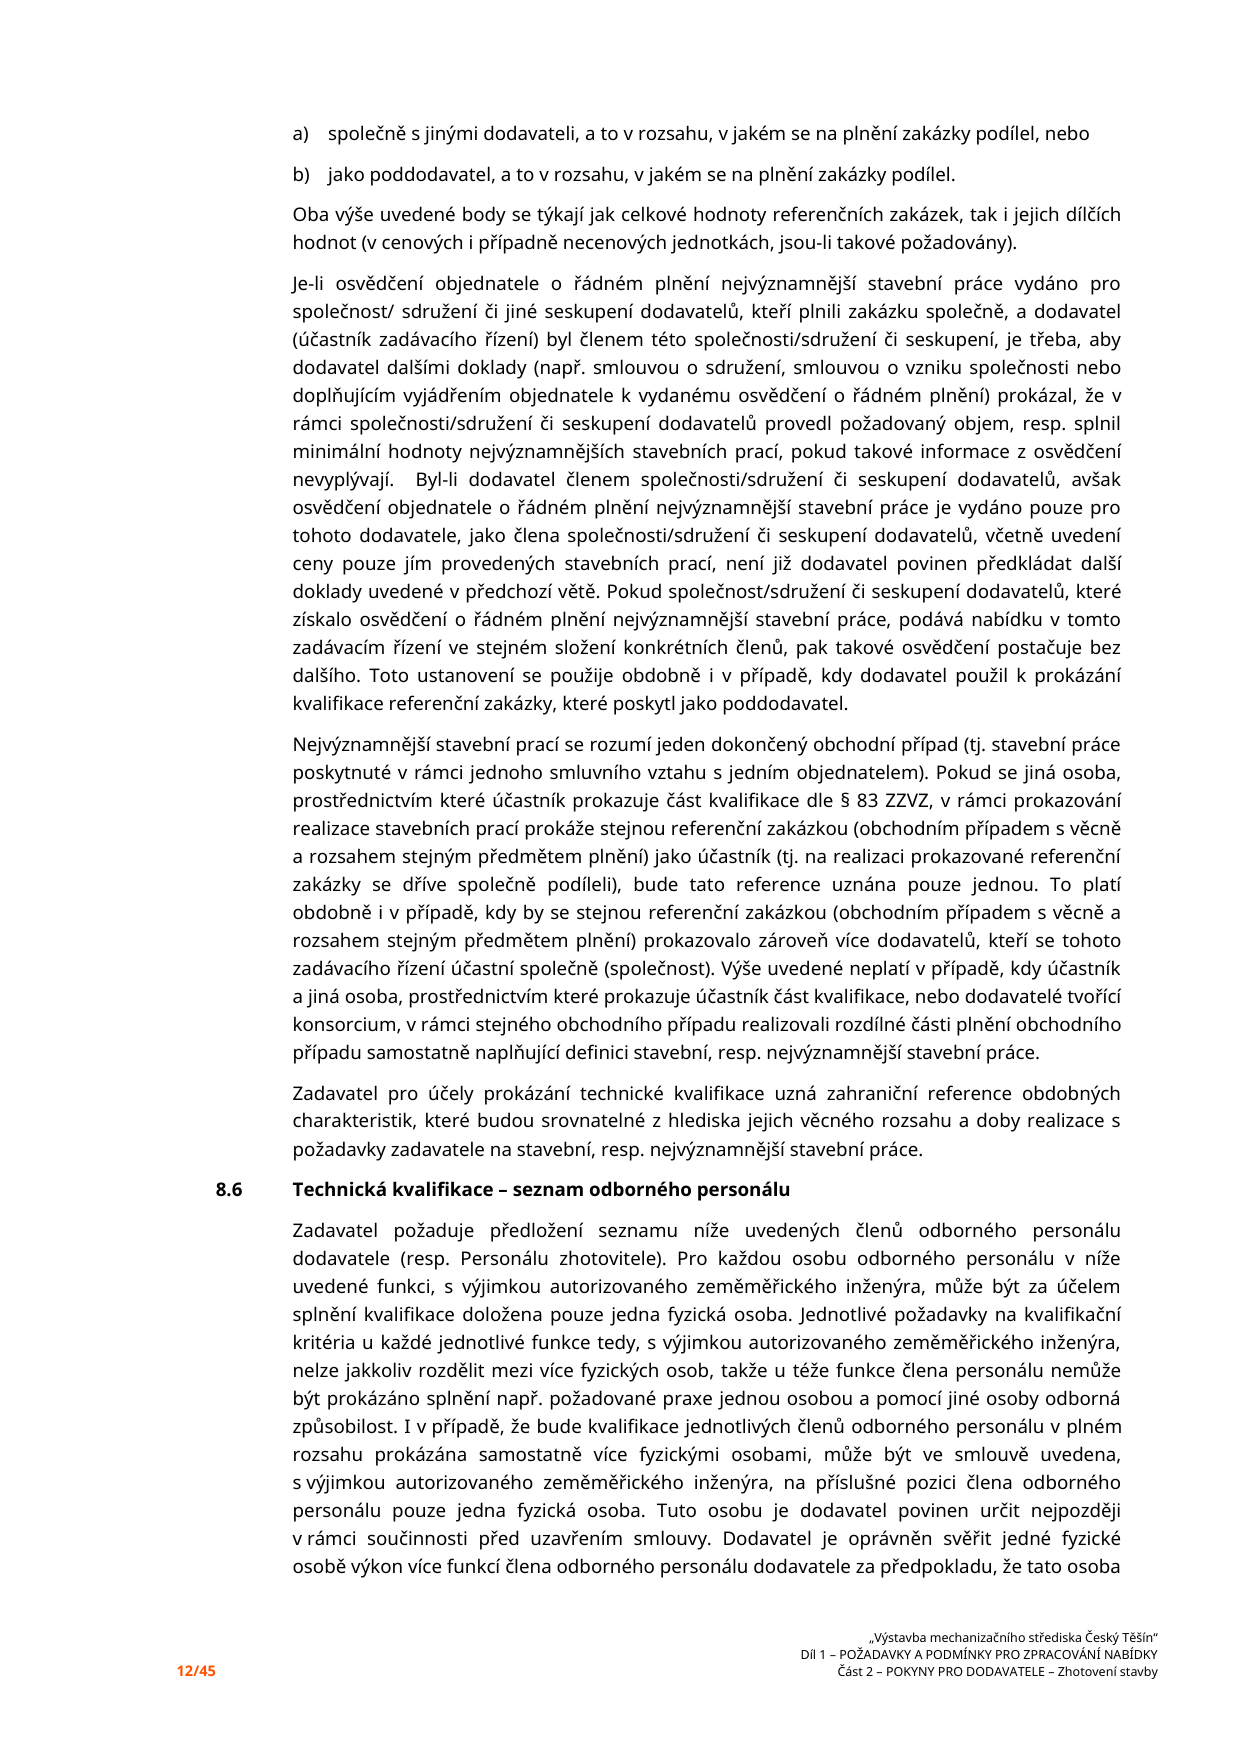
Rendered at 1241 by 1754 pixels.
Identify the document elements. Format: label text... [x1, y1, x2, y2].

list společně s jinými dodavateli, a to v rozsahu, v jakém se na plnění zakázky podílel, nebo [292, 121, 1122, 146]
text Zadavatel pro účely prokázání technické kvalifikace uzná zahraniční reference obdobných charakteristik, které budou srovnatelné z hlediska jejich věcného rozsahu a doby realizace s požadavky zadavatele na stavební, resp. nejvýznamnější stavební práce. [292, 1080, 1122, 1161]
text Je-li osvědčení objednatele o řádném plnění nejvýznamnější stavební práce vydáno pro společnost/ sdružení či jiné seskupení dodavatelů, kteří plnili zakázku společně, a dodavatel (účastník zadávacího řízení) byl členem této společnosti/sdružení či seskupení, je třeba, aby dodavatel dalšími doklady (např. smlouvou o sdružení, smlouvou o vzniku společnosti nebo doplňujícím vyjádřením objednatele k vydanému osvědčení o řádném plnění) prokázal, že v rámci společnosti/sdružení či seskupení dodavatelů provedl požadovaný objem, resp. splnil minimální hodnoty nejvýznamnějších stavebních prací, pokud takové informace z osvědčení nevyplývají. Byl-li dodavatel členem společnosti/sdružení či seskupení dodavatelů, avšak osvědčení objednatele o řádném plnění nejvýznamnější stavební práce je vydáno pouze pro tohoto dodavatele, jako člena společnosti/sdružení či seskupení dodavatelů, včetně uvedení ceny pouze jím provedených stavebních prací, není již dodavatel povinen předkládat další doklady uvedené v předchozí větě. Pokud společnost/sdružení či seskupení dodavatelů, které získalo osvědčení o řádném plnění nejvýznamnější stavební práce, podává nabídku v tomto zadávacím řízení ve stejném složení konkrétních členů, pak takové osvědčení postačuje bez dalšího. Toto ustanovení se použije obdobně i v případě, kdy dodavatel použil k prokázání kvalifikace referenční zakázky, které poskytl jako poddodavatel. [292, 270, 1122, 716]
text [292, 1217, 1122, 1579]
text Nejvýznamnější stavební prací se rozumí jeden dokončený obchodní případ (tj. stavební práce poskytnuté v rámci jednoho smluvního vztahu s jedním objednatelem). Pokud se jiná osoba, prostřednictvím které účastník prokazuje část kvalifikace dle § 83 ZZVZ, v rámci prokazování realizace stavebních prací prokáže stejnou referenční zakázkou (obchodním případem s věcně a rozsahem stejným předmětem plnění) jako účastník (tj. na realizaci prokazované referenční zakázky se dříve společně podíleli), bude tato reference uznána pouze jednou. To platí obdobně i v případě, kdy by se stejnou referenční zakázkou (obchodním případem s věcně a rozsahem stejným předmětem plnění) prokazovalo zároveň více dodavatelů, kteří se tohoto zadávacího řízení účastní společně (společnost). Výše uvedené neplatí v případě, kdy účastník a jiná osoba, prostřednictvím které prokazuje účastník část kvalifikace, nebo dodavatelé tvořící konsorcium, v rámci stejného obchodního případu realizovali rozdílné části plnění obchodního případu samostatně naplňující definici stavební, resp. nejvýznamnější stavební práce. [292, 731, 1122, 1065]
text Technická kvalifikace – seznam odborného personálu [216, 1176, 1122, 1202]
list Oba výše uvedené body se týkají jak celkové hodnoty referenčních zakázek, tak i jejich dílčích hodnot (v cenových i případně necenových jednotkách, jsou-li takové požadovány). [292, 202, 1122, 255]
text jako poddodavatel, a to v rozsahu, v jakém se na plnění zakázky podílel. [292, 161, 1122, 187]
